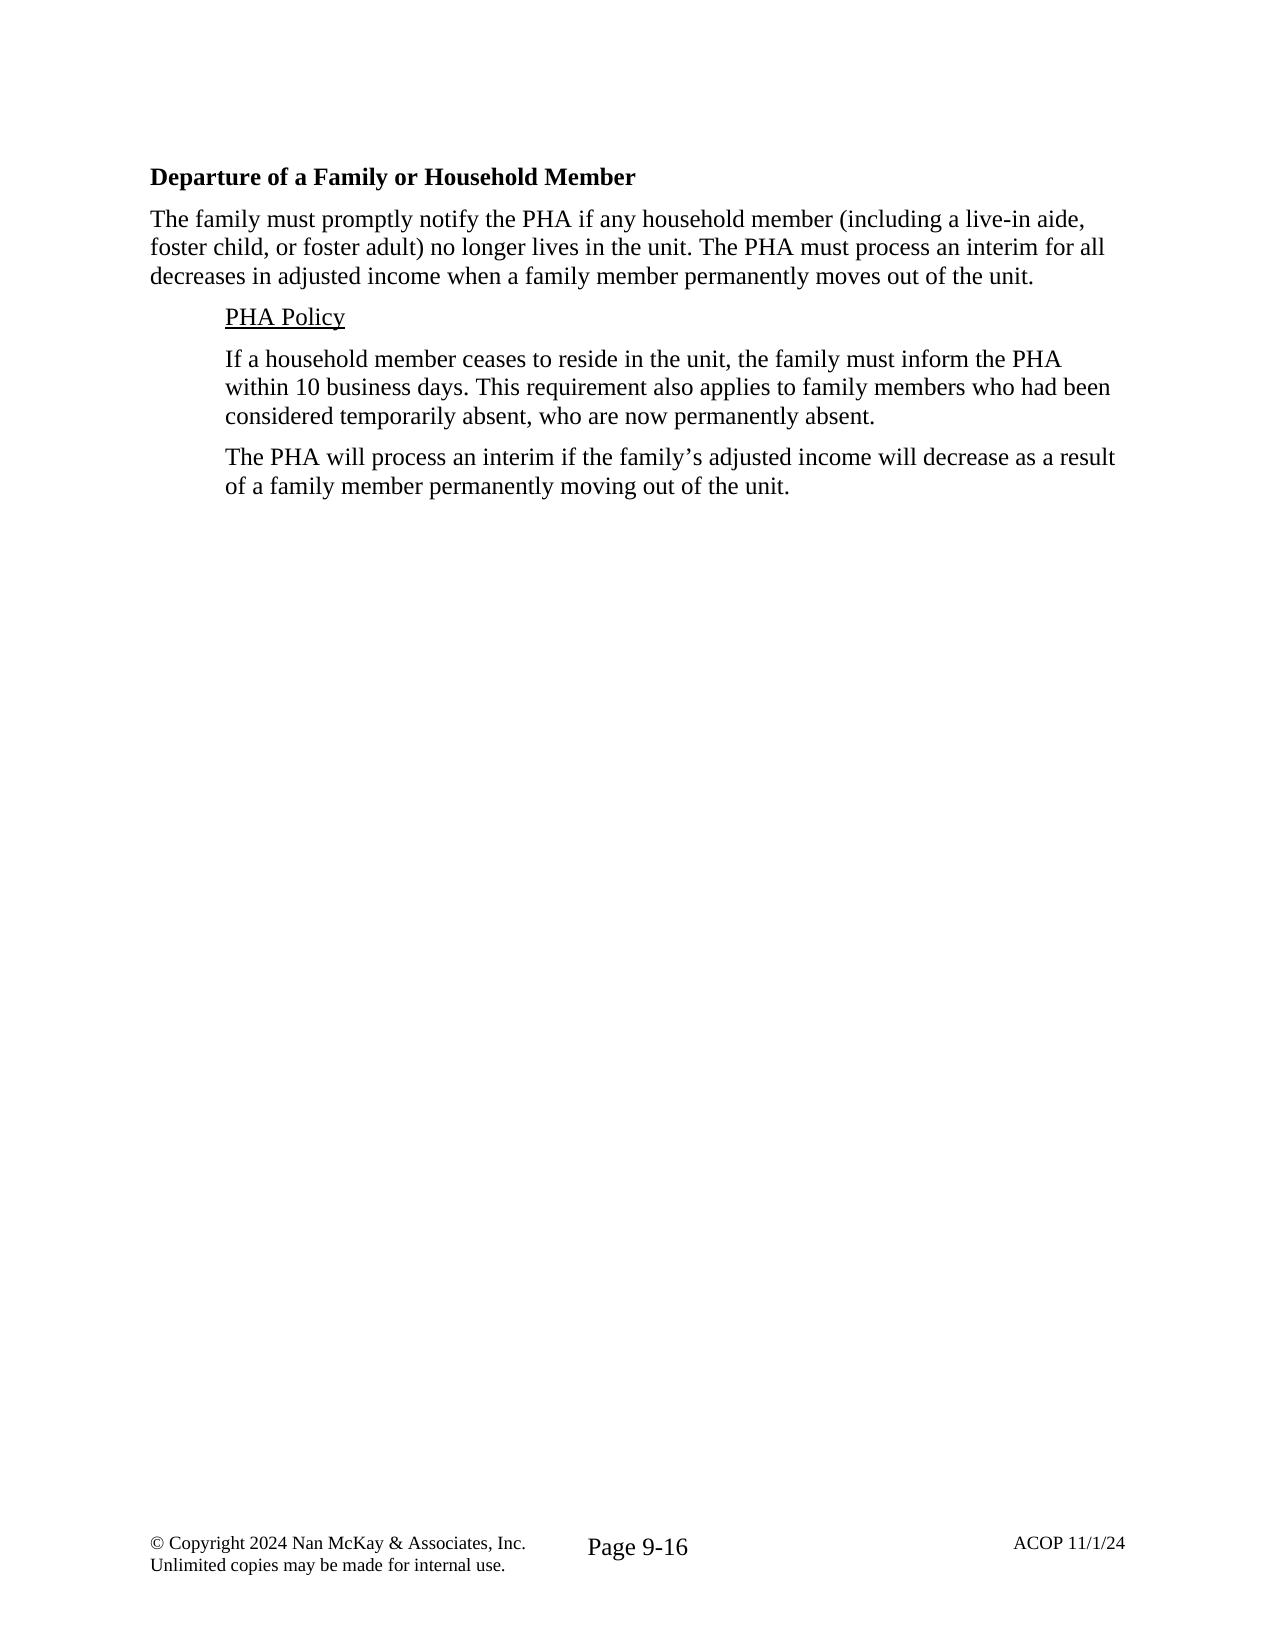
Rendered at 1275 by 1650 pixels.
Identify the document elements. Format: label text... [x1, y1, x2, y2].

text PHA Policy [225, 302, 1125, 331]
text If a household member ceases to reside in the unit, the family must inform the PHA within 10 business days. This requirement also applies to family members who had been considered temporarily absent, who are now permanently absent. [225, 344, 1125, 430]
text Departure of a Family or Household Member [150, 162, 1125, 191]
text The PHA will process an interim if the family’s adjusted income will decrease as a result of a family member permanently moving out of the unit. [225, 442, 1125, 500]
text The family must promptly notify the PHA if any household member (including a live-in aide, foster child, or foster adult) no longer lives in the unit. The PHA must process an interim for all decreases in adjusted income when a family member permanently moves out of the unit. [150, 204, 1125, 290]
